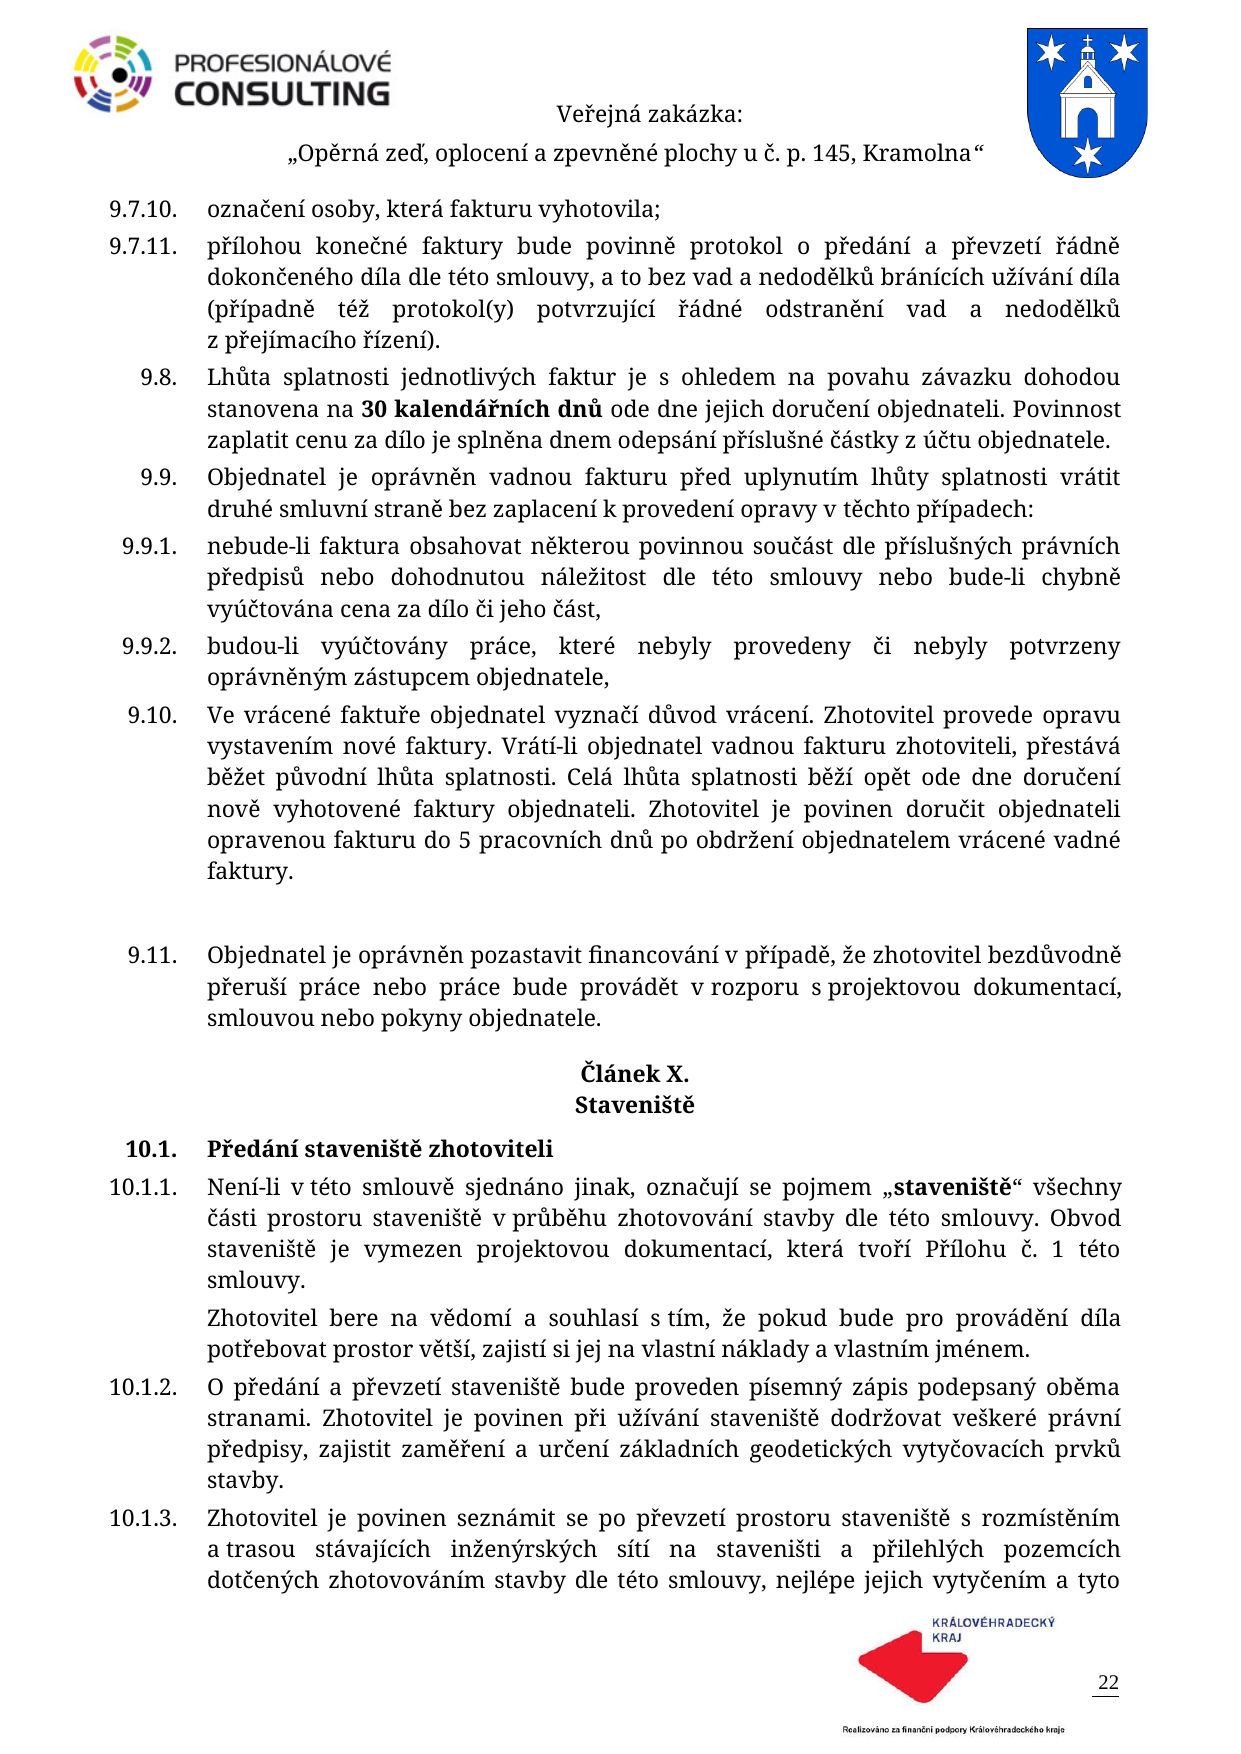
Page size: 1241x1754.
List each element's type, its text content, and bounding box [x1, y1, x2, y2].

text Staveniště [148, 1089, 1122, 1121]
list označení osoby, která fakturu vyhotovila; [177, 193, 1122, 224]
list Není-li v této smlouvě sjednáno jinak, označují se pojmem „staveniště“ všechny části prostoru staveniště v průběhu zhotovování stavby dle této smlouvy. Obvod staveniště je vymezen projektovou dokumentací, která tvoří Přílohu č. 1 této smlouvy. [177, 1171, 1122, 1296]
list přílohou konečné faktury bude povinně protokol o předání a převzetí řádně dokončeného díla dle této smlouvy, a to bez vad a nedodělků bránících užívání díla (případně též protokol(y) potvrzující řádné odstranění vad a nedodělků z přejímacího řízení). [177, 230, 1122, 355]
picture [68, 29, 397, 119]
list Objednatel je oprávněn pozastavit financování v případě, že zhotovitel bezdůvodně přeruší práce nebo práce bude provádět v rozporu s projektovou dokumentací, smlouvou nebo pokyny objednatele. [177, 939, 1122, 1033]
list Objednatel je oprávněn vadnou fakturu před uplynutím lhůty splatnosti vrátit druhé smluvní straně bez zaplacení k provedení opravy v těchto případech: [177, 461, 1122, 524]
list Lhůta splatnosti jednotlivých faktur je s ohledem na povahu závazku dohodou stanovena na 30 kalendářních dnů ode dne jejich doručení objednateli. Povinnost zaplatit cenu za dílo je splněna dnem odepsání příslušné částky z účtu objednatele. [177, 361, 1122, 455]
picture [1027, 28, 1148, 178]
list Zhotovitel bere na vědomí a souhlasí s tím, že pokud bude pro provádění díla potřebovat prostor větší, zajistí si jej na vlastní náklady a vlastním jménem. [207, 1302, 1122, 1364]
list Ve vrácené faktuře objednatel vyznačí důvod vrácení. Zhotovitel provede opravu vystavením nové faktury. Vrátí-li objednatel vadnou fakturu zhotoviteli, přestává běžet původní lhůta splatnosti. Celá lhůta splatnosti běží opět ode dne doručení nově vyhotovené faktury objednateli. Zhotovitel je povinen doručit objednateli opravenou fakturu do 5 pracovních dnů po obdržení objednatelem vrácené vadné faktury. [177, 699, 1122, 886]
list O předání a převzetí staveniště bude proveden písemný zápis podepsaný oběma stranami. Zhotovitel je povinen při užívání staveniště dodržovat veškeré právní předpisy, zajistit zaměření a určení základních geodetických vytyčovacích prvků stavby. [177, 1371, 1122, 1496]
list Předání staveniště zhotoviteli [177, 1133, 1122, 1164]
list nebude-li faktura obsahovat některou povinnou součást dle příslušných právních předpisů nebo dohodnutou náležitost dle této smlouvy nebo bude-li chybně vyúčtována cena za dílo či jeho část, [177, 530, 1122, 624]
picture [839, 1603, 1074, 1741]
list budou-li vyúčtovány práce, které nebyly provedeny či nebyly potvrzeny oprávněným zástupcem objednatele, [177, 630, 1122, 693]
text Článek X. [148, 1058, 1122, 1089]
